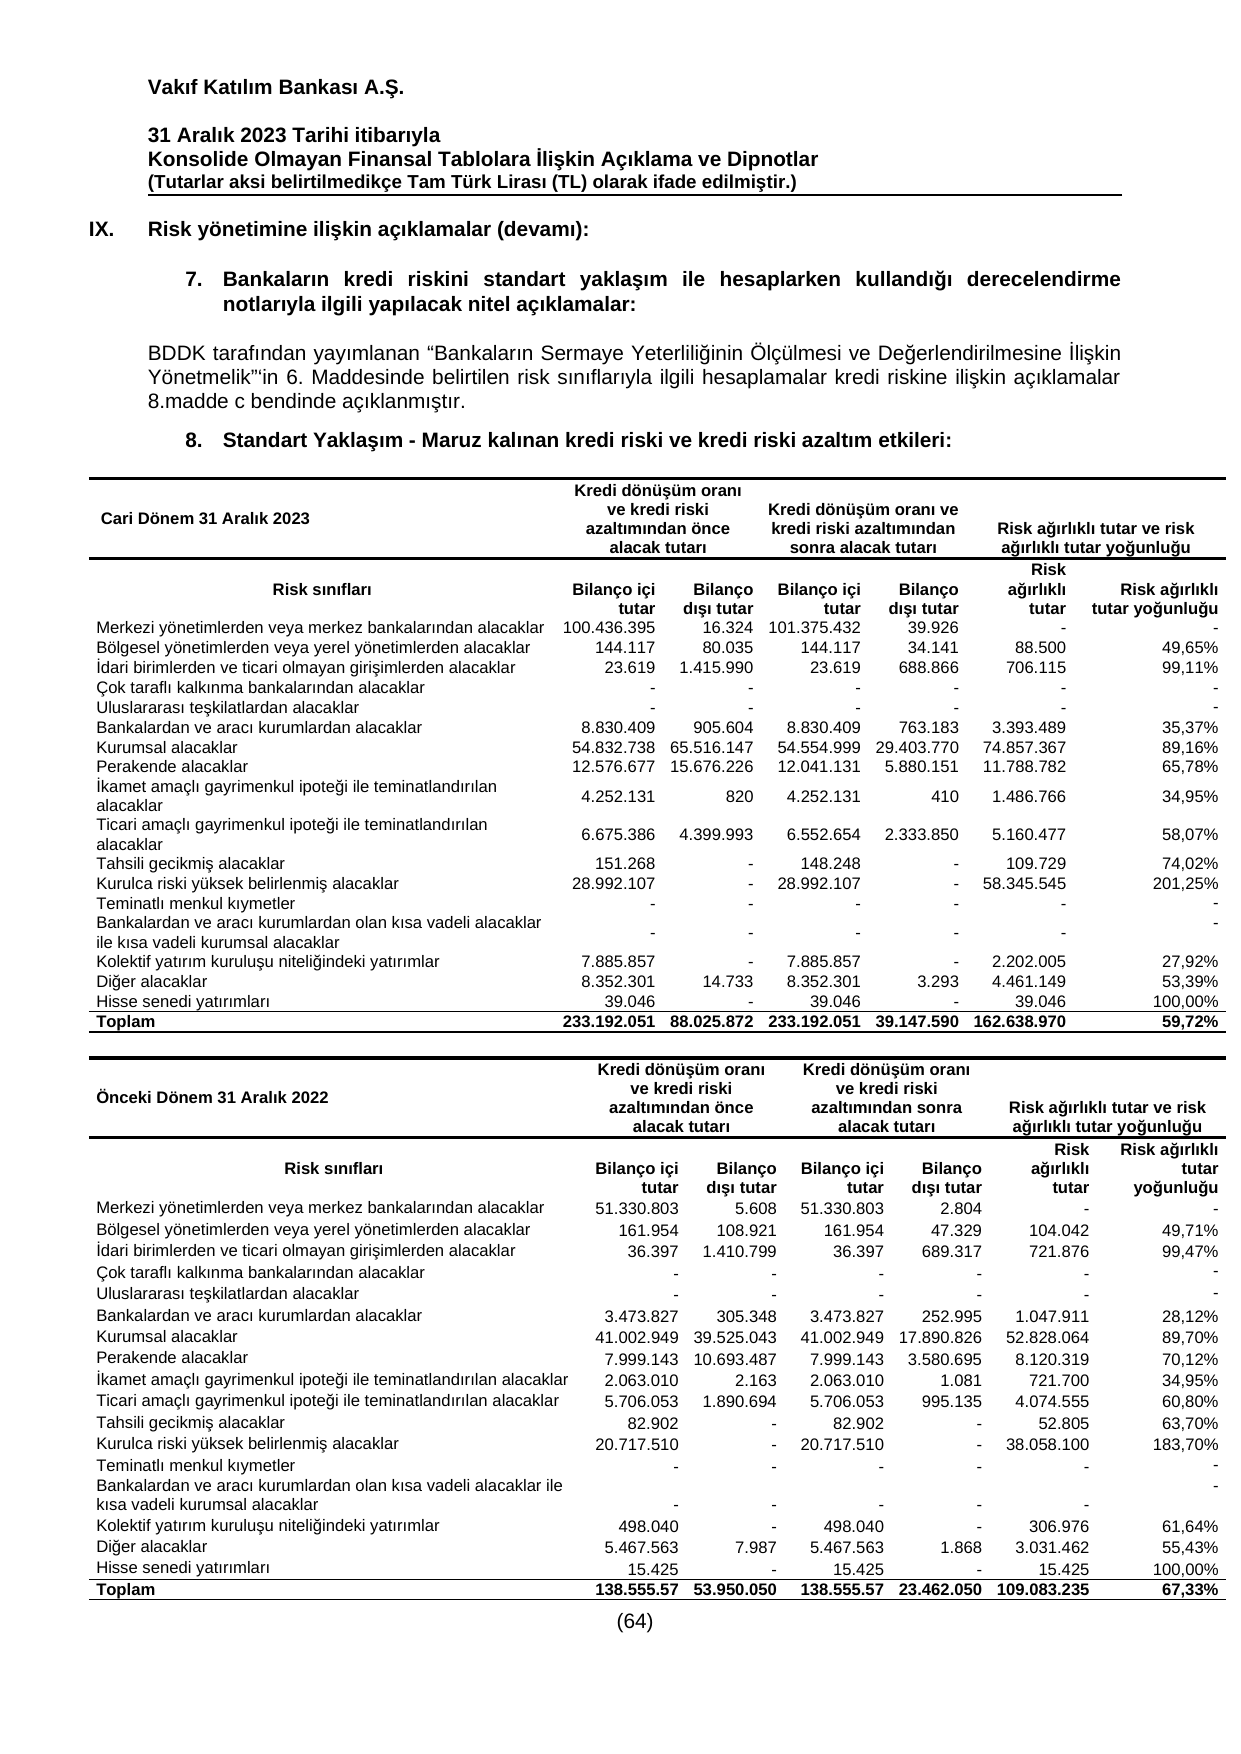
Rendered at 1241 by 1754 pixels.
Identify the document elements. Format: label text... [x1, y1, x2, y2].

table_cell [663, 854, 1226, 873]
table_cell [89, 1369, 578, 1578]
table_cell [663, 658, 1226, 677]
list Bankaların kredi riskini standart yaklaşım ile hesaplarken kullandığı derecelendirme notlarıyla ilgili yapılacak nitel açıklamalar: [185, 266, 1122, 316]
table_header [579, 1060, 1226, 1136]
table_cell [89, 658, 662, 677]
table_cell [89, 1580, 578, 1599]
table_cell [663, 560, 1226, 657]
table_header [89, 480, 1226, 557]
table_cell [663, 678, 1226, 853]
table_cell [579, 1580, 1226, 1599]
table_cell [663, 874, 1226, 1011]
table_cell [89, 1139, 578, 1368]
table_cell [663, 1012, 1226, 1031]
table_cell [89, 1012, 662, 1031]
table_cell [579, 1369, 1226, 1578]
text BDDK tarafından yayımlanan “Bankaların Sermaye Yeterliliğinin Ölçülmesi ve Değerlendirilmesine İlişkin Yönetmelik”‘in 6. Maddesinde belirtilen risk sınıflarıyla ilgili hesaplamalar kredi riskine ilişkin açıklamalar 8.madde c bendinde açıklanmıştır. [148, 341, 1122, 413]
list Standart Yaklaşım - Maruz kalınan kredi riski ve kredi riski azaltım etkileri: [185, 427, 1122, 452]
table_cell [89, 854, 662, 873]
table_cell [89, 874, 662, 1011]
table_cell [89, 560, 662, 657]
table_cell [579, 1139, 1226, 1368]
text IX. Risk yönetimine ilişkin açıklamalar (devamı): [89, 217, 1122, 241]
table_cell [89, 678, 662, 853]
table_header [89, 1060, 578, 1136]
